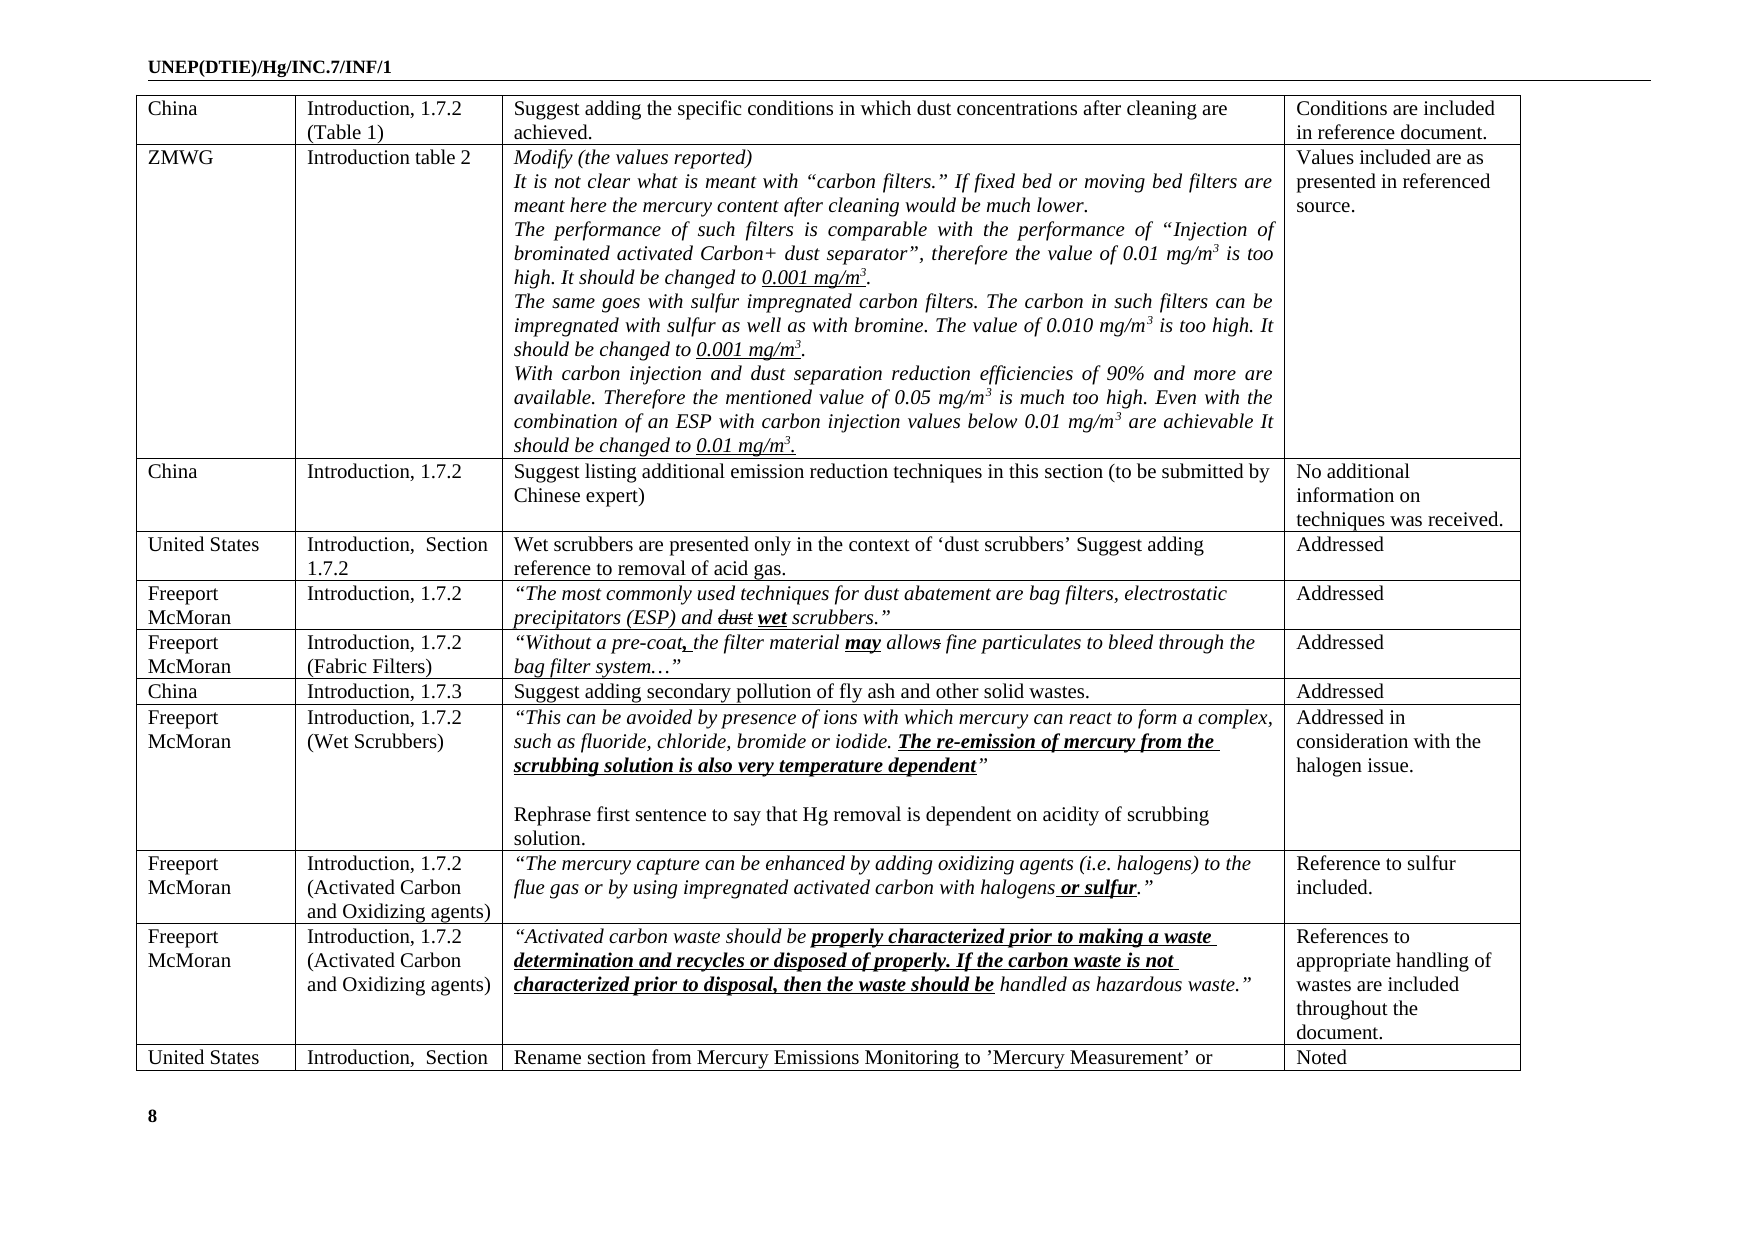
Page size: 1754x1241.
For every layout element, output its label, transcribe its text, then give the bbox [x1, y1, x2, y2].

table_cell No additional information on techniques was received. [1285, 459, 1520, 531]
table_cell “Without a pre-coat, the filter material may allows fine particulates to bleed through the bag filter system…” [503, 630, 1284, 678]
table_cell Suggest adding secondary pollution of fly ash and other solid wastes. [503, 679, 1284, 704]
table_cell ZMWG [137, 145, 295, 457]
table_cell “This can be avoided by presence of ions with which mercury can react to form a complex, such as fluoride, chloride, bromide or iodide. The re-emission of mercury from the scrubbing solution is also very temperature dependent” Rephrase first sentence to say that Hg removal is dependent on acidity of scrubbing solution. [503, 705, 1284, 850]
table_cell Introduction, 1.7.2 [296, 459, 502, 531]
table_cell Introduction table 2 [296, 145, 502, 457]
table_cell United States [137, 1045, 295, 1070]
table_cell Freeport McMoran [137, 705, 295, 850]
table_cell Addressed [1285, 581, 1520, 629]
table_cell Addressed [1285, 679, 1520, 704]
table_cell China [137, 459, 295, 531]
table_cell Introduction, 1.7.2 (Fabric Filters) [296, 630, 502, 678]
table_cell China [137, 96, 295, 144]
table_cell Introduction, 1.7.3 [296, 679, 502, 704]
table_cell Values included are as presented in referenced source. [1285, 145, 1520, 457]
table_cell United States [137, 532, 295, 580]
table_cell Suggest listing additional emission reduction techniques in this section (to be submitted by Chinese expert) [503, 459, 1284, 531]
table_cell Freeport McMoran [137, 630, 295, 678]
table_cell “Activated carbon waste should be properly characterized prior to making a waste determination and recycles or disposed of properly. If the carbon waste is not characterized prior to disposal, then the waste should be handled as hazardous waste.” [503, 924, 1284, 1044]
table_cell Conditions are included in reference document. [1285, 96, 1520, 144]
table_cell Introduction, Section 1.7.2 [296, 532, 502, 580]
table_cell “The mercury capture can be enhanced by adding oxidizing agents (i.e. halogens) to the flue gas or by using impregnated activated carbon with halogens or sulfur.” [503, 851, 1284, 923]
table_cell Addressed [1285, 532, 1520, 580]
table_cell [503, 1045, 1284, 1070]
table_cell Modify (the values reported) It is not clear what is meant with “carbon filters.” If fixed bed or moving bed filters are meant here the mercury content after cleaning would be much lower. The performance of such filters is comparable with the performance of “Injection of brominated activated Carbon+ dust separator”, therefore the value of 0.01 mg/m3 is too high. It should be changed to 0.001 mg/m3. The same goes with sulfur impregnated carbon filters. The carbon in such filters can be impregnated with sulfur as well as with bromine. The value of 0.010 mg/m3 is too high. It should be changed to 0.001 mg/m3. With carbon injection and dust separation reduction efficiencies of 90% and more are available. Therefore the mentioned value of 0.05 mg/m3 is much too high. Even with the combination of an ESP with carbon injection values below 0.01 mg/m3 are achievable It should be changed to 0.01 mg/m3. [503, 145, 1284, 457]
table_cell China [137, 679, 295, 704]
table_cell Addressed in consideration with the halogen issue. [1285, 705, 1520, 850]
table_cell Suggest adding the specific conditions in which dust concentrations after cleaning are achieved. [503, 96, 1284, 144]
table_cell Freeport McMoran [137, 581, 295, 629]
table_cell Introduction, 1.7.2 [296, 581, 502, 629]
table_cell Introduction, 1.7.2 (Table 1) [296, 96, 502, 144]
table_cell “The most commonly used techniques for dust abatement are bag filters, electrostatic precipitators (ESP) and dust wet scrubbers.” [503, 581, 1284, 629]
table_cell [1285, 1045, 1520, 1070]
table_cell Introduction, 1.7.2 (Activated Carbon and Oxidizing agents) [296, 924, 502, 1044]
table_cell Freeport McMoran [137, 924, 295, 1044]
table_cell References to appropriate handling of wastes are included throughout the document. [1285, 924, 1520, 1044]
table_cell Wet scrubbers are presented only in the context of ‘dust scrubbers’ Suggest adding reference to removal of acid gas. [503, 532, 1284, 580]
table_cell Freeport McMoran [137, 851, 295, 923]
table_cell Introduction, 1.7.2 (Activated Carbon and Oxidizing agents) [296, 851, 502, 923]
table_cell Reference to sulfur included. [1285, 851, 1520, 923]
table_cell Addressed [1285, 630, 1520, 678]
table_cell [296, 1045, 502, 1070]
table_cell Introduction, 1.7.2 (Wet Scrubbers) [296, 705, 502, 850]
